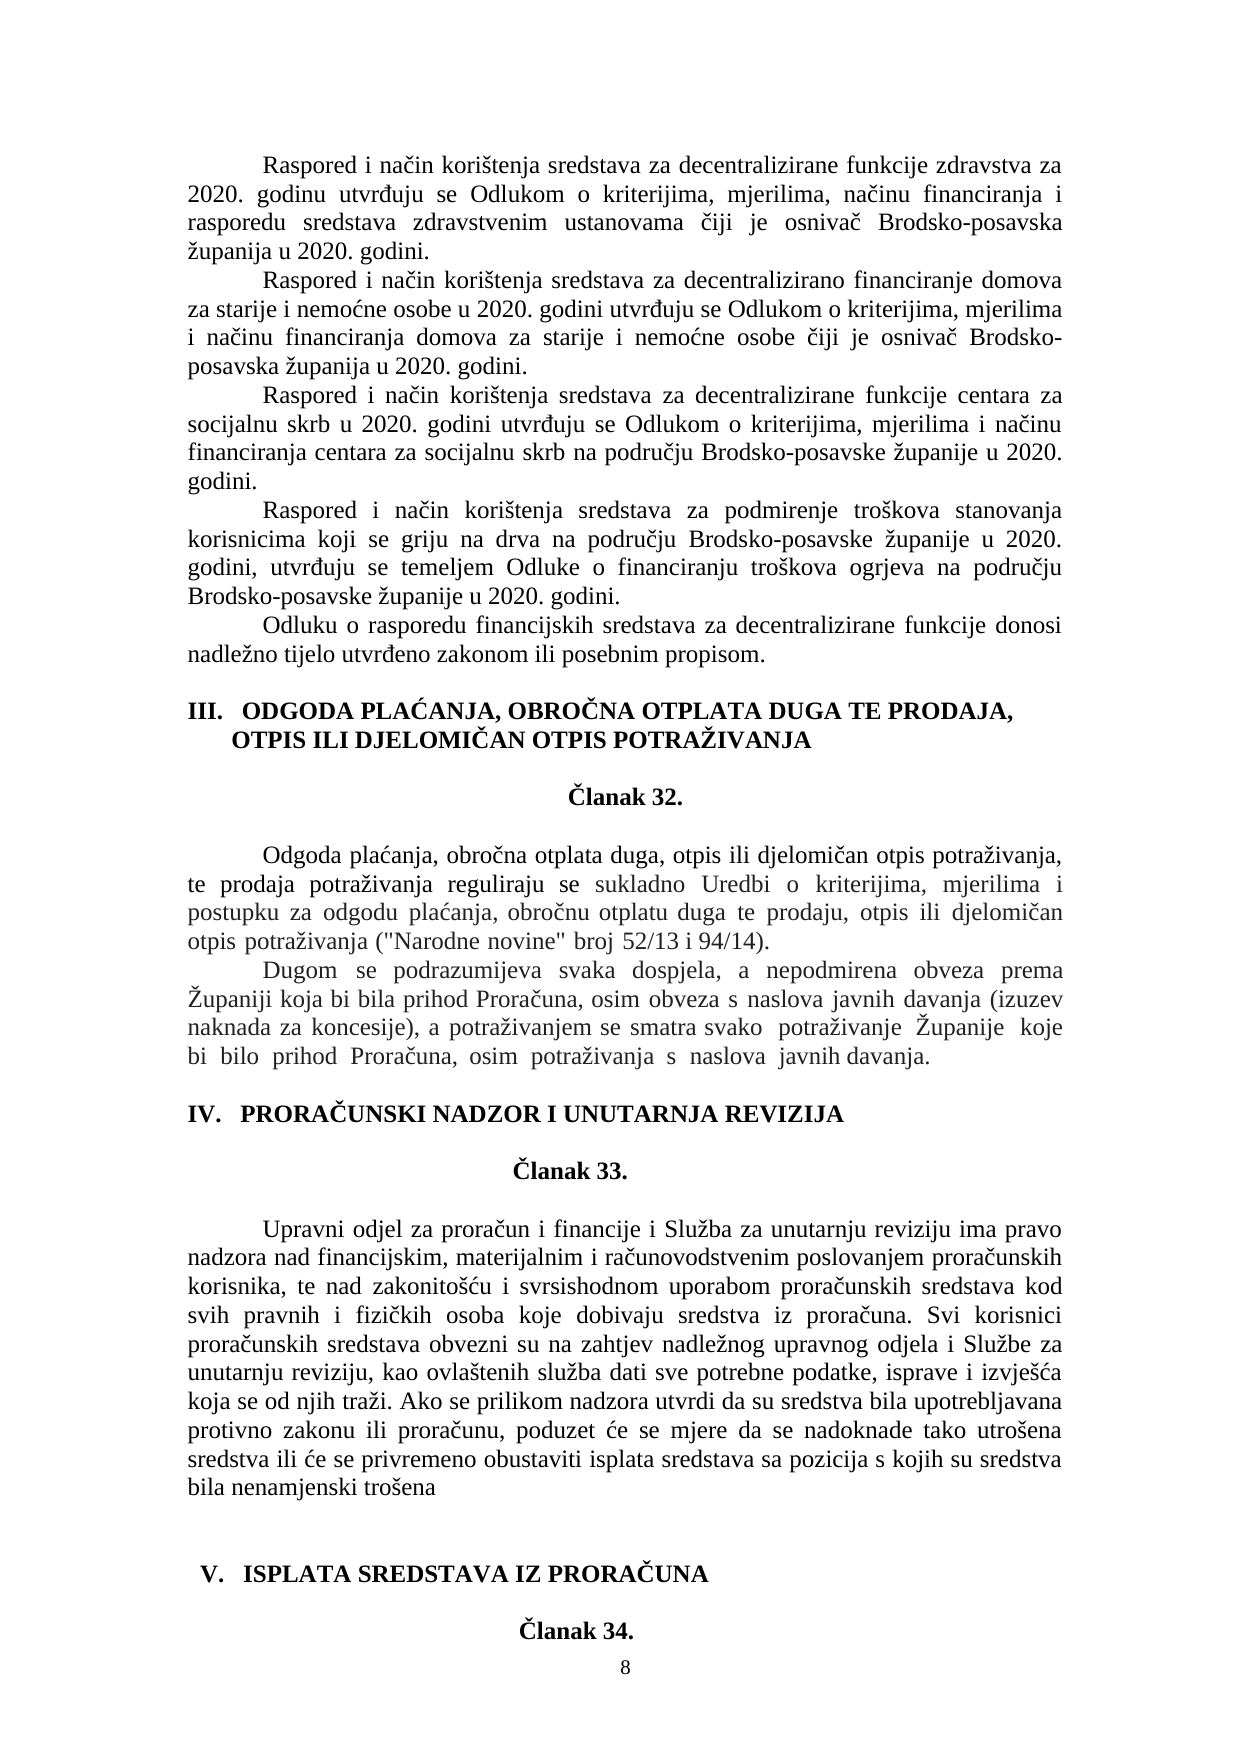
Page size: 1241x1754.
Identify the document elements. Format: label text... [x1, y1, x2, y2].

text V. ISPLATA SREDSTAVA IZ PRORAČUNA [187, 1559, 1063, 1587]
text Odluku o rasporedu financijskih sredstava za decentralizirane funkcije donosi nadležno tijelo utvrđeno zakonom ili posebnim propisom. [187, 610, 1063, 667]
text Raspored i način korištenja sredstava za podmirenje troškova stanovanja korisnicima koji se griju na drva na području Brodsko-posavske županije u 2020. godini, utvrđuju se temeljem Odluke o financiranju troškova ogrjeva na području Brodsko-posavske županije u 2020. godini. [187, 495, 1063, 610]
text III. ODGODA PLAĆANJA, OBROČNA OTPLATA DUGA TE PRODAJA, [187, 696, 1063, 725]
text Upravni odjel za proračun i financije i Služba za unutarnju reviziju ima pravo nadzora nad financijskim, materijalnim i računovodstvenim poslovanjem proračunskih korisnika, te nad zakonitošću i svrsishodnom uporabom proračunskih sredstava kod svih pravnih i fizičkih osoba koje dobivaju sredstva iz proračuna. Svi korisnici proračunskih sredstava obvezni su na zahtjev nadležnog upravnog odjela i Službe za unutarnju reviziju, kao ovlaštenih služba dati sve potrebne podatke, isprave i izvješća koja se od njih traži. Ako se prilikom nadzora utvrdi da su sredstva bila upotrebljavana protivno zakonu ili proračunu, poduzet će se mjere da se nadoknade tako utrošena sredstva ili će se privremeno obustaviti isplata sredstava sa pozicija s kojih su sredstva bila nenamjenski trošena [187, 1214, 1063, 1501]
text OTPIS ILI DJELOMIČAN OTPIS POTRAŽIVANJA [187, 725, 1063, 754]
text Raspored i način korištenja sredstava za decentralizirane funkcije centara za socijalnu skrb u 2020. godini utvrđuju se Odlukom o kriterijima, mjerilima i načinu financiranja centara za socijalnu skrb na području Brodsko-posavske županije u 2020. godini. [187, 380, 1063, 495]
text Članak 32. [187, 782, 1063, 811]
text Članak 33. [187, 1156, 1063, 1185]
text Raspored i način korištenja sredstava za decentralizirano financiranje domova za starije i nemoćne osobe u 2020. godini utvrđuju se Odlukom o kriterijima, mjerilima i načinu financiranja domova za starije i nemoćne osobe čiji je osnivač Brodsko-posavska županija u 2020. godini. [187, 265, 1063, 380]
text IV. PRORAČUNSKI NADZOR I UNUTARNJA REVIZIJA [187, 1099, 1063, 1127]
text Članak 34. [187, 1616, 1063, 1645]
text Dugom se podrazumijeva svaka dospjela, a nepodmirena obveza prema Županiji koja bi bila prihod Proračuna, osim obveza s naslova javnih davanja (izuzev naknada za koncesije), a potraživanjem se smatra svako potraživanje Županije koje bi bilo prihod Proračuna, osim potraživanja s naslova javnih davanja. [187, 955, 1063, 1070]
text Odgoda plaćanja, obročna otplata duga, otpis ili djelomičan otpis potraživanja, te prodaja potraživanja reguliraju se sukladno Uredbi o kriterijima, mjerilima i postupku za odgodu plaćanja, obročnu otplatu duga te prodaju, otpis ili djelomičan otpis potraživanja ("Narodne novine" broj 52/13 i 94/14). [187, 840, 1063, 955]
text Raspored i način korištenja sredstava za decentralizirane funkcije zdravstva za 2020. godinu utvrđuju se Odlukom o kriterijima, mjerilima, načinu financiranja i rasporedu sredstava zdravstvenim ustanovama čiji je osnivač Brodsko-posavska županija u 2020. godini. [187, 150, 1063, 265]
